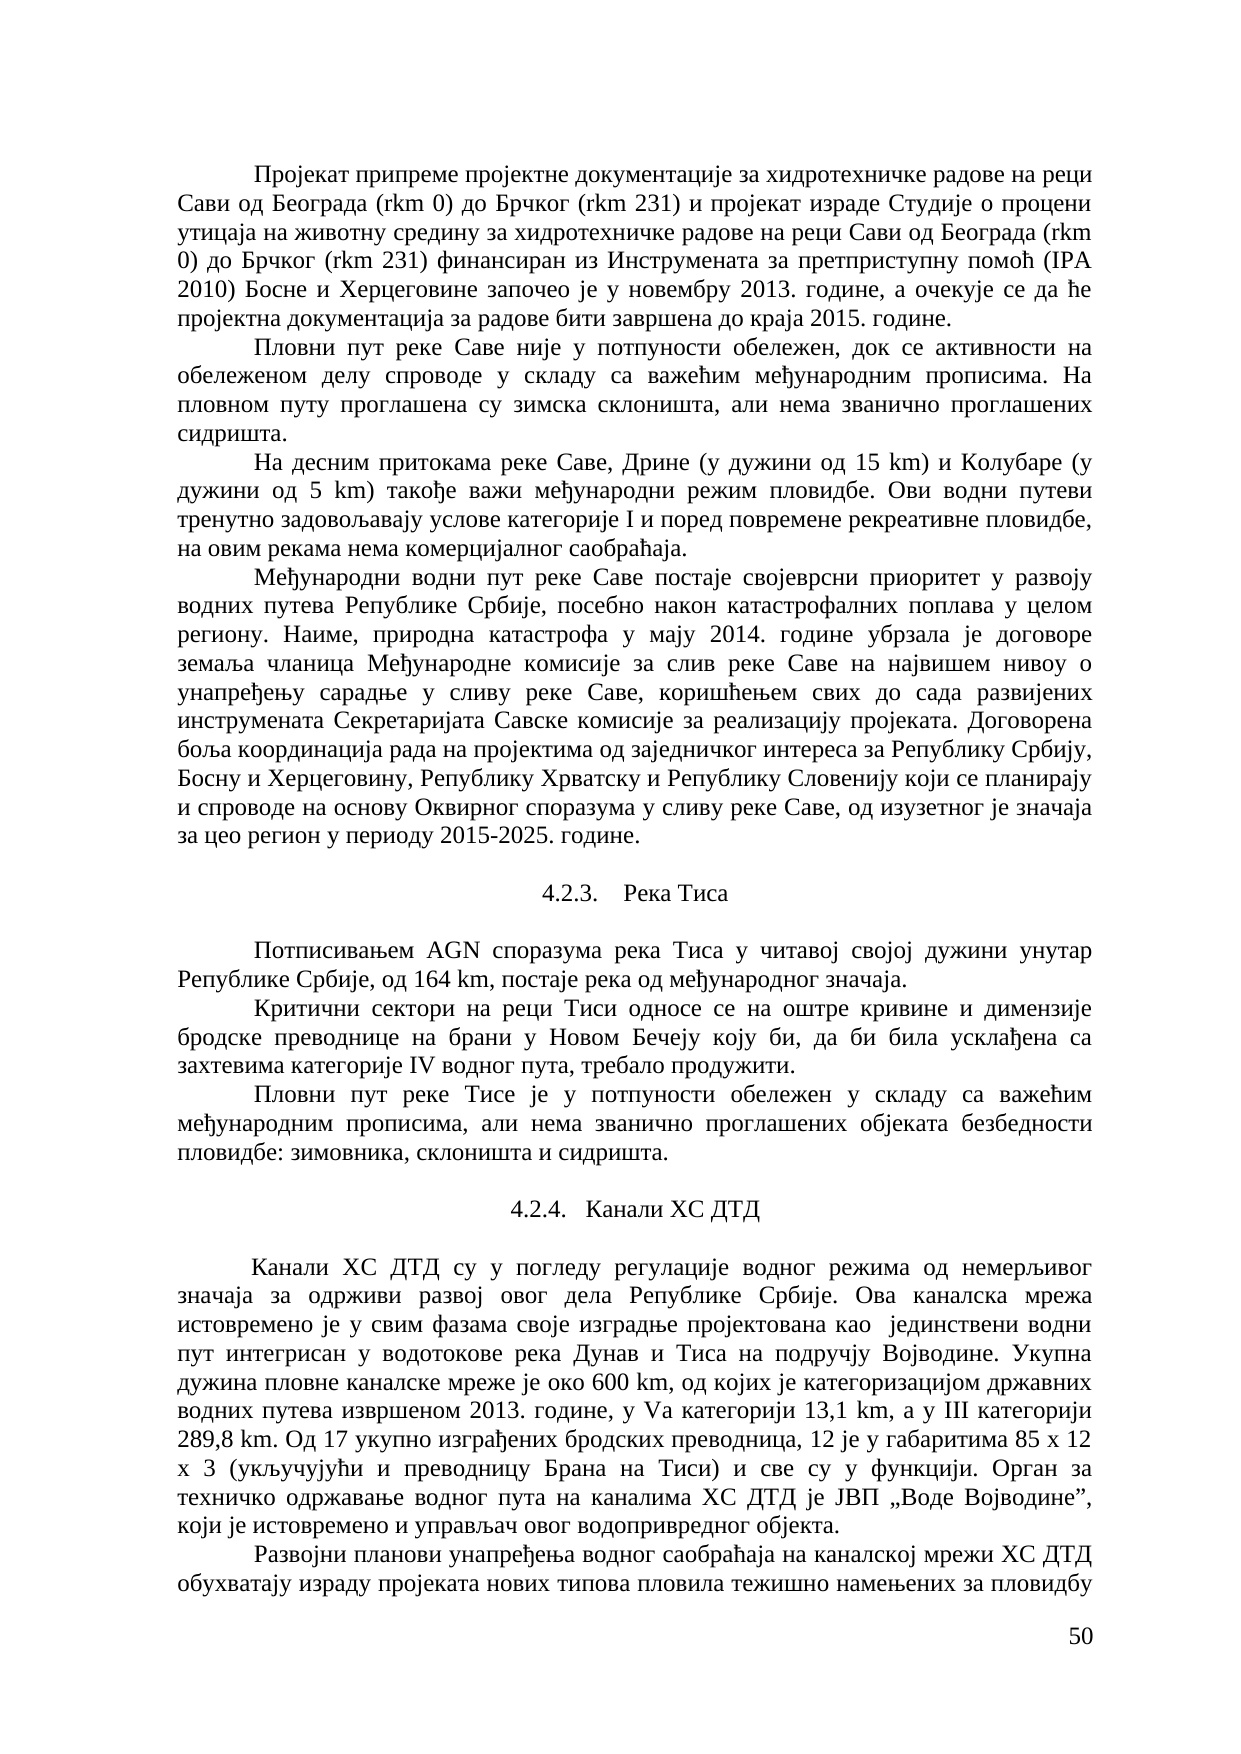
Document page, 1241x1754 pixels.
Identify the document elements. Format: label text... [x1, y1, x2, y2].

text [177, 1539, 1093, 1597]
text Пројекат припреме пројектне документације за хидротехничке радове на реци Сави од Београда (rkm 0) до Брчког (rkm 231) и пројекат израде Студије о процени утицаја на животну средину за хидротехничке радове на реци Сави од Београда (rkm 0) до Брчког (rkm 231) финансиран из Инструмената за претприступну помоћ (IPA 2010) Босне и Херцеговине започео је у новембру 2013. године, а очекује се да ће пројектна документација за радове бити завршена до краја 2015. године. [177, 159, 1093, 332]
text Потписивањем АGN споразума река Тиса у читавој својој дужини унутар Републике Србије, од 164 km, постаје река од међународног значаја. [177, 936, 1093, 993]
text На десним притокама реке Саве, Дрине (у дужини од 15 km) и Колубаре (у дужини од 5 km) такође важи међународни режим пловидбе. Ови водни путеви тренутно задовољавају услове категорије I и поред повремене рекреативне пловидбе, на овим рекама нема комерцијалног саобраћаја. [177, 447, 1093, 562]
text Канали ХС ДТД су у погледу регулације водног режима од немерљивог значаја за одрживи развој овог дела Републике Србије. Ова каналска мрежа истовремено је у свим фазама своје изградње пројектована као јединствени водни пут интегрисан у водотокове река Дунав и Тиса на подручју Војводине. Укупна дужина пловне каналске мреже је око 600 km, од којих је категоризацијом државних водних путева извршеном 2013. године, у Va категорији 13,1 km, а у III категорији 289,8 km. Од 17 укупно изграђених бродских преводница, 12 је у габаритима 85 x 12 x 3 (укључујући и преводницу Брана на Тиси) и све су у функцији. Орган за техничко одржавање водног пута на каналима ХС ДТД је ЈВП „Воде Војводине”, који је истовремено и управљач овог водопривредног објекта. [177, 1252, 1093, 1539]
subtitle 4.2.3. Река Тиса [177, 878, 1093, 907]
text Међународни водни пут реке Саве постаје својеврсни приоритет у развоју водних путева Републике Србије, посебно након катастрофалних поплава у целом региону. Наиме, природна катастрофа у мају 2014. године убрзала је договоре земаља чланица Међународне комисије за слив реке Саве на највишем нивоу о унапређењу сарадње у сливу реке Саве, коришћењем свих до сада развијених инструмената Секретаријата Савске комисије за реализацију пројеката. Договорена боља координација рада на пројектима од заједничког интереса за Републику Србију, Босну и Херцеговину, Републику Хрватску и Републику Словенију који се планирају и спроводе на основу Оквирног споразума у сливу реке Саве, од изузетног је значаја за цео регион у периоду 2015-2025. године. [177, 562, 1093, 849]
text Пловни пут реке Тисе је у потпуности обележен у складу са важећим међународним прописима, али нема званично проглашених објеката безбедности пловидбе: зимовника, склоништа и сидришта. [177, 1079, 1093, 1166]
text Критични сектори на реци Тиси односе се на оштре кривине и димензије бродске преводнице на брани у Новом Бечеју коју би, да би била усклађена са захтевима категорије IV водног пута, требало продужити. [177, 993, 1093, 1079]
subtitle 4.2.4. Канали ХС ДТД [177, 1194, 1093, 1223]
text Пловни пут реке Саве није у потпуности обележен, док се активности на обележеном делу спроводе у складу са важећим међународним прописима. На пловном путу проглашена су зимска склоништа, али нема званично проглашених сидришта. [177, 332, 1093, 447]
